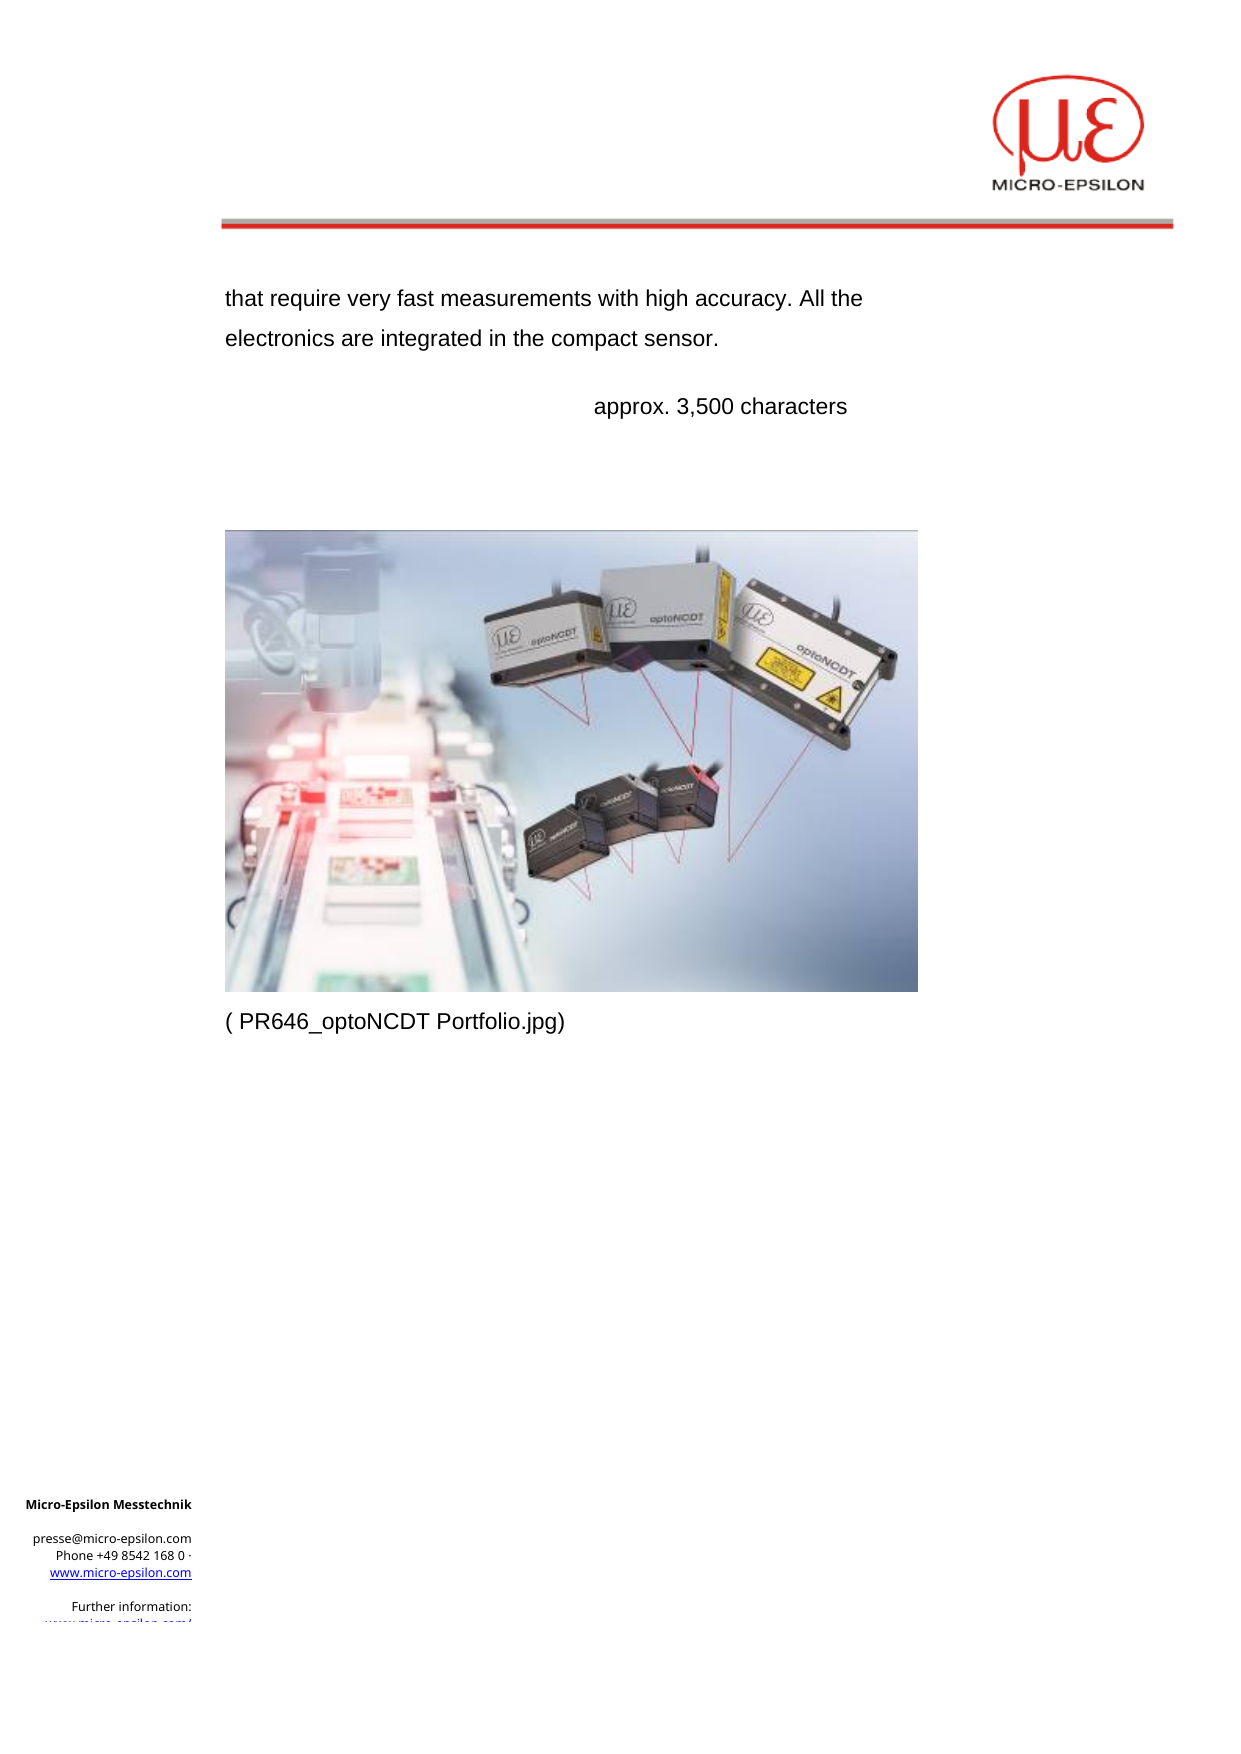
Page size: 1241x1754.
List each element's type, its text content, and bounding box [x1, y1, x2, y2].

text that require very fast measurements with high accuracy. All the electronics are integrated in the compact sensor. [225, 285, 919, 351]
picture [225, 530, 918, 992]
text approx. 3,500 characters [520, 393, 919, 419]
